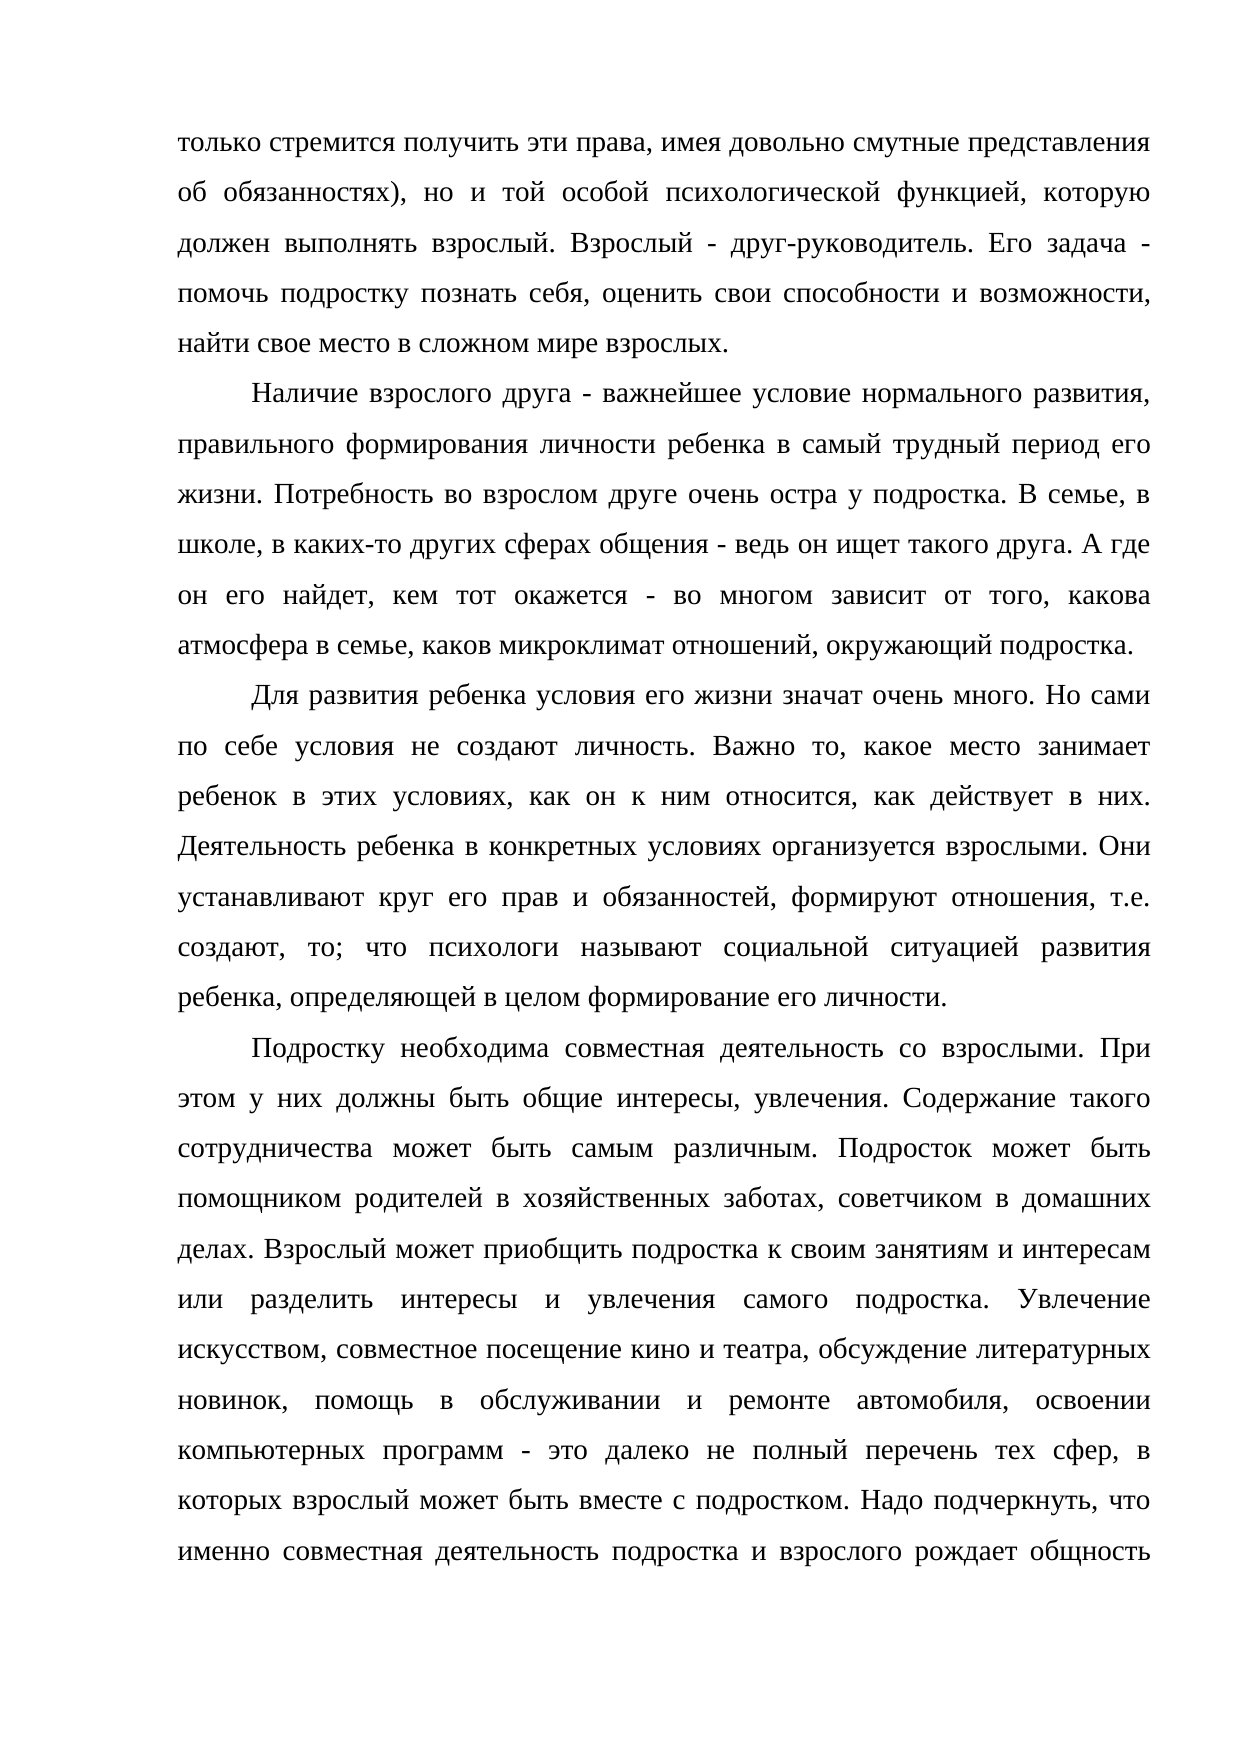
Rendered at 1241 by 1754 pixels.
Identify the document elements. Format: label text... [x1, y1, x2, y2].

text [177, 1030, 1152, 1566]
text Для развития ребенка условия его жизни значат очень много. Но сами по себе условия не создают личность. Важно то, какое место занимает ребенок в этих условиях, как он к ним относится, как действует в них. Деятельность ребенка в конкретных условиях организуется взрослыми. Они устанавливают круг его прав и обязанностей, формируют отношения, т.е. создают, то; что психологи называют социальной ситуацией развития ребенка, определяющей в целом формирование его личности. [177, 677, 1152, 1013]
text Наличие взрослого друга - важнейшее условие нормального развития, правильного формирования личности ребенка в самый трудный период его жизни. Потребность во взрослом друге очень остра у подростка. В семье, в школе, в каких-то других сферах общения - ведь он ищет такого друга. А где он его найдет, кем тот окажется - во многом зависит от того, какова атмосфера в семье, каков микроклимат отношений, окружающий подростка. [177, 376, 1152, 661]
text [177, 124, 1152, 359]
